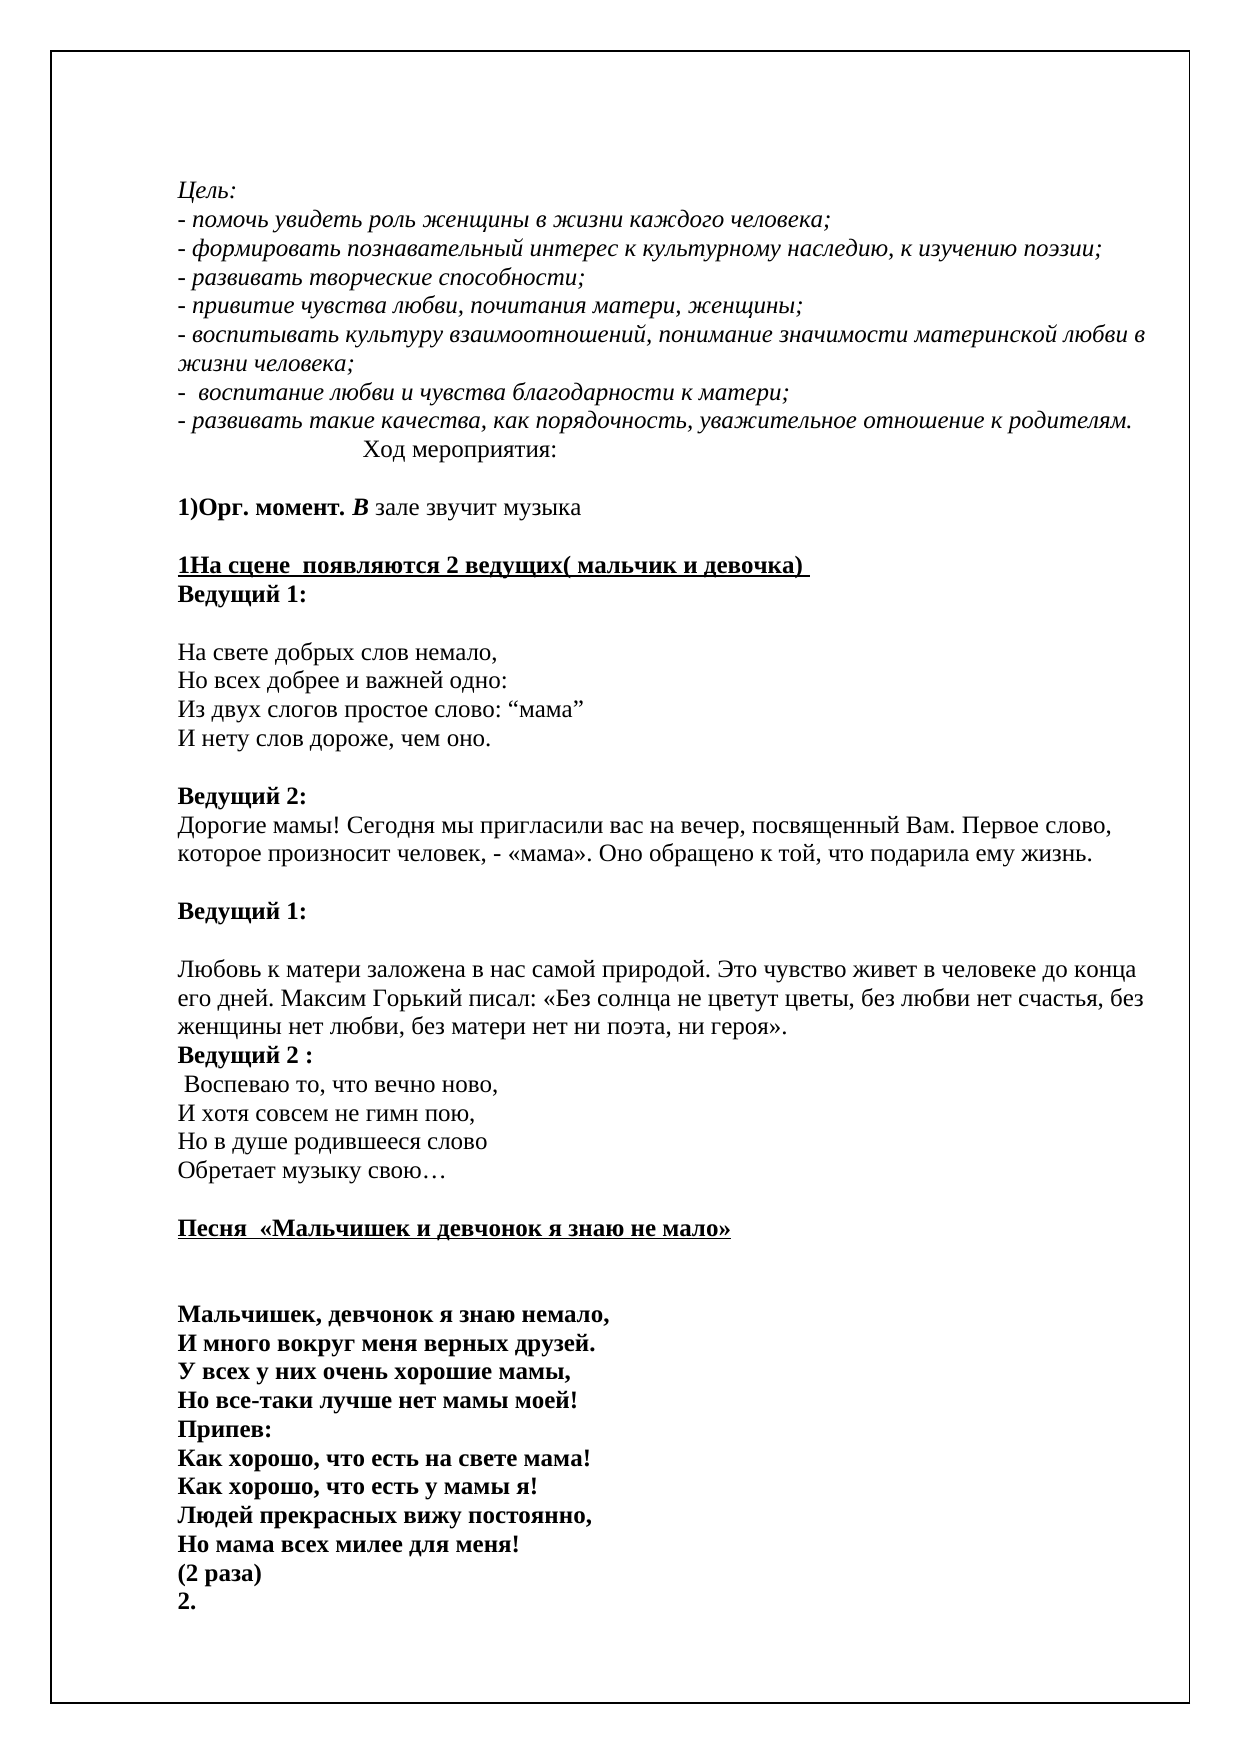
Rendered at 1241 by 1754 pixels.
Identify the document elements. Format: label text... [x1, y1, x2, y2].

text Ход мероприятия: [177, 434, 1152, 463]
text Песня «Мальчишек и девчонок я знаю не мало» [177, 1213, 1152, 1241]
text Как хорошо, что есть у мамы я! [177, 1471, 1152, 1500]
text Ведущий 1: [177, 579, 1152, 608]
text - помочь увидеть роль женщины в жизни каждого человека; [177, 204, 1152, 233]
text Ведущий 2 : [177, 1040, 1152, 1069]
text - воспитание любви и чувства благодарности к матери; [177, 377, 1152, 406]
text - формировать познавательный интерес к культурному наследию, к изучению поэзии; [177, 233, 1152, 262]
text 2. [177, 1586, 1152, 1615]
text И много вокруг меня верных друзей. [177, 1328, 1152, 1356]
text - привитие чувства любви, почитания матери, женщины; [177, 291, 1152, 319]
text 1На сцене появляются 2 ведущих( мальчик и девочка) [177, 550, 1152, 579]
text - воспитывать культуру взаимоотношений, понимание значимости материнской любви в жизни человека; [177, 319, 1152, 377]
text Цель: [177, 176, 1152, 204]
text Но все-таки лучше нет мамы моей! [177, 1385, 1152, 1414]
text Припев: [177, 1414, 1152, 1443]
text Дорогие мамы! Сегодня мы пригласили вас на вечер, посвященный Вам. Первое слово, которое произносит человек, - «мама». Оно обращено к той, что подарила ему жизнь. [177, 810, 1152, 867]
text Мальчишек, девчонок я знаю немало, [177, 1299, 1152, 1328]
text - развивать такие качества, как порядочность, уважительное отношение к родителям. [177, 406, 1152, 434]
text (2 раза) [177, 1558, 1152, 1586]
text У всех у них очень хорошие мамы, [177, 1356, 1152, 1385]
text Любовь к матери заложена в нас самой природой. Это чувство живет в человеке до конца его дней. Максим Горький писал: «Без солнца не цветут цветы, без любви нет счастья, без женщины нет любви, без матери нет ни поэта, ни героя». [177, 954, 1152, 1040]
text Воспеваю то, что вечно ново, И хотя совсем не гимн пою, Но в душе родившееся слово Обретает музыку свою… [177, 1069, 1152, 1213]
text Как хорошо, что есть на свете мама! [177, 1443, 1152, 1471]
text 1)Орг. момент. В зале звучит музыка [177, 492, 1152, 521]
text Людей прекрасных вижу постоянно, [177, 1500, 1152, 1529]
text - развивать творческие способности; [177, 262, 1152, 291]
text На свете добрых слов немало, Но всех добрее и важней одно: Из двух слогов простое слово: “мама” И нету слов дороже, чем оно. [177, 637, 1152, 752]
text Ведущий 1: [177, 896, 1152, 925]
text Но мама всех милее для меня! [177, 1529, 1152, 1558]
text Ведущий 2: [177, 781, 1152, 810]
